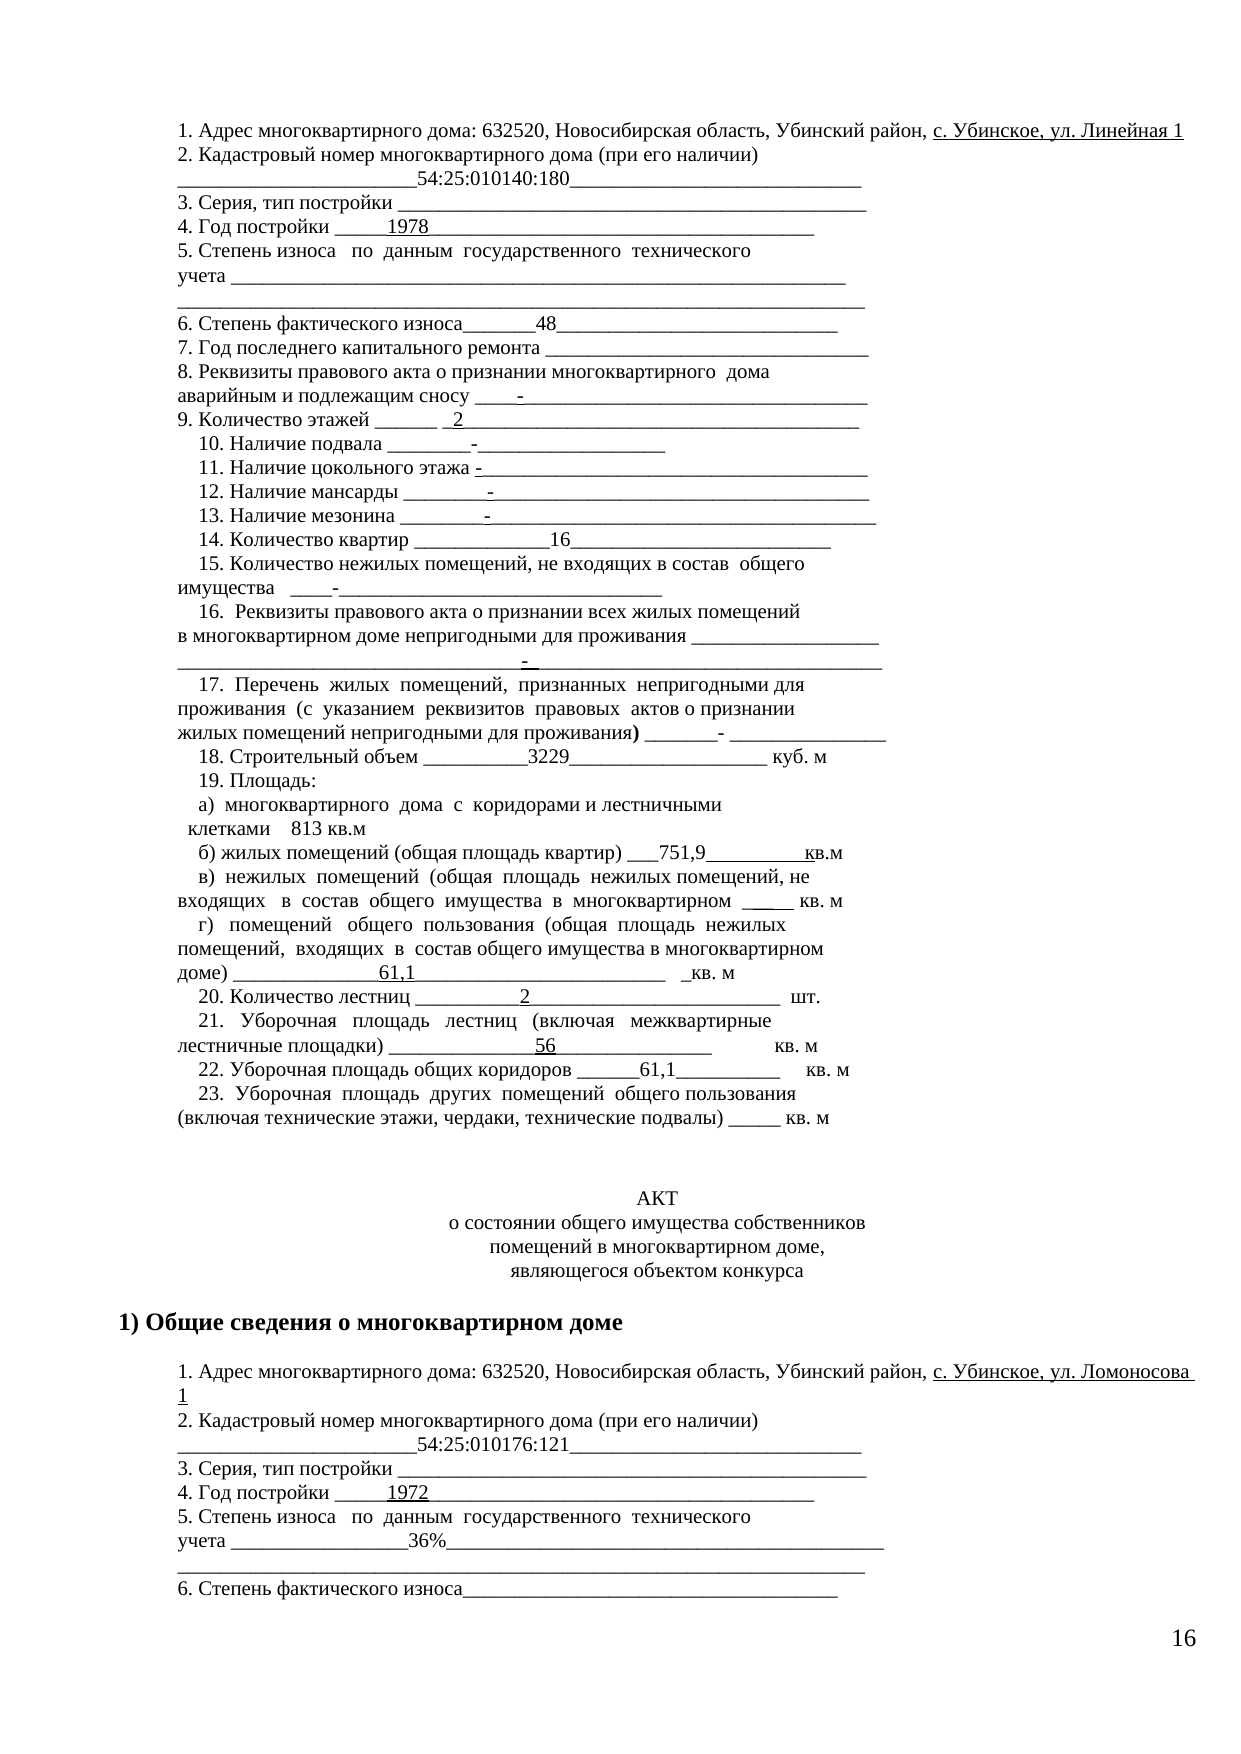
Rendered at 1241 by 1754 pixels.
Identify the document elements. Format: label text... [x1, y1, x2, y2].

text 14. Количество квартир _____________16_________________________ [177, 527, 1196, 551]
text 2. Кадастровый номер многоквартирного дома (при его наличии) [177, 1407, 1196, 1432]
text жилых помещений непригодными для проживания) _______- _______________ [177, 720, 1196, 744]
text АКТ [118, 1186, 1196, 1210]
text (включая технические этажи, чердаки, технические подвалы) _____ кв. м [177, 1105, 1196, 1129]
text 17. Перечень жилых помещений, признанных непригодными для [177, 672, 1196, 696]
text являющегося объектом конкурса [118, 1258, 1196, 1282]
text 12. Наличие мансарды ________-____________________________________ [177, 479, 1196, 503]
text учета _________________36%__________________________________________ [177, 1528, 1196, 1552]
text 6. Степень фактического износа_______48___________________________ [177, 311, 1196, 335]
text 5. Степень износа по данным государственного технического [177, 238, 1196, 262]
text 1. Адрес многоквартирного дома: 632520, Новосибирская область, Убинский район, с. Убинское, ул. Линейная 1 [177, 118, 1196, 142]
text 19. Площадь: [177, 768, 1196, 792]
text в) нежилых помещений (общая площадь нежилых помещений, не [177, 864, 1196, 888]
text 9. Количество этажей ______ _2______________________________________ [177, 407, 1196, 431]
text 3. Серия, тип постройки _____________________________________________ [177, 190, 1196, 214]
text 10. Наличие подвала ________-__________________ [177, 431, 1196, 455]
text __________________________________________________________________ [177, 287, 1196, 311]
text 20. Количество лестниц __________2________________________ шт. [177, 984, 1196, 1008]
text 21. Уборочная площадь лестниц (включая межквартирные [177, 1008, 1196, 1032]
text лестничные площадки) ______________56_______________ кв. м [177, 1032, 1196, 1057]
text 4. Год постройки _____1972_____________________________________ [177, 1480, 1196, 1504]
text а) многоквартирного дома с коридорами и лестничными [177, 792, 1196, 816]
text входящих в состав общего имущества в многоквартирном ___ кв. м [177, 888, 1196, 912]
text 13. Наличие мезонина ________-_____________________________________ [177, 503, 1196, 527]
text 8. Реквизиты правового акта о признании многоквартирного дома [177, 359, 1196, 383]
text _________________________________-__________________________________ [177, 647, 1196, 672]
text б) жилых помещений (общая площадь квартир) ___751,9 кв.м [177, 840, 1196, 864]
text _______________________54:25:010176:121____________________________ [177, 1432, 1196, 1456]
text учета ___________________________________________________________ [177, 262, 1196, 287]
text клетками 813 кв.м [177, 816, 1196, 840]
text г) помещений общего пользования (общая площадь нежилых [177, 912, 1196, 936]
text __________________________________________________________________ [177, 1552, 1196, 1576]
text помещений в многоквартирном доме, [118, 1234, 1196, 1258]
text _______________________54:25:010140:180____________________________ [177, 166, 1196, 190]
text 1. Адрес многоквартирного дома: 632520, Новосибирская область, Убинский район, с. Убинское, ул. Ломоносова 1 [177, 1359, 1196, 1407]
text 1) Общие сведения о многоквартирном доме [118, 1307, 1196, 1335]
text 6. Степень фактического износа____________________________________ [177, 1576, 1196, 1600]
text доме) ______________61,1________________________ _кв. м [177, 960, 1196, 984]
text 4. Год постройки _____1978_____________________________________ [177, 214, 1196, 238]
text 2. Кадастровый номер многоквартирного дома (при его наличии) [177, 142, 1196, 166]
text помещений, входящих в состав общего имущества в многоквартирном [177, 936, 1196, 960]
text проживания (с указанием реквизитов правовых актов о признании [177, 696, 1196, 720]
text 16. Реквизиты правового акта о признании всех жилых помещений [177, 599, 1196, 623]
text 15. Количество нежилых помещений, не входящих в состав общего [177, 551, 1196, 575]
text 22. Уборочная площадь общих коридоров ______61,1__________ кв. м [177, 1057, 1196, 1081]
text 5. Степень износа по данным государственного технического [177, 1504, 1196, 1528]
text в многоквартирном доме непригодными для проживания __________________ [177, 623, 1196, 647]
text имущества ____-_______________________________ [177, 575, 1196, 599]
text аварийным и подлежащим сносу ____-_________________________________ [177, 383, 1196, 407]
text 23. Уборочная площадь других помещений общего пользования [177, 1081, 1196, 1105]
text о состоянии общего имущества собственников [118, 1210, 1196, 1234]
text 3. Серия, тип постройки _____________________________________________ [177, 1456, 1196, 1480]
text 11. Наличие цокольного этажа -_____________________________________ [177, 455, 1196, 479]
text 18. Строительный объем __________3229___________________ куб. м [177, 744, 1196, 768]
text 7. Год последнего капитального ремонта _______________________________ [177, 335, 1196, 359]
